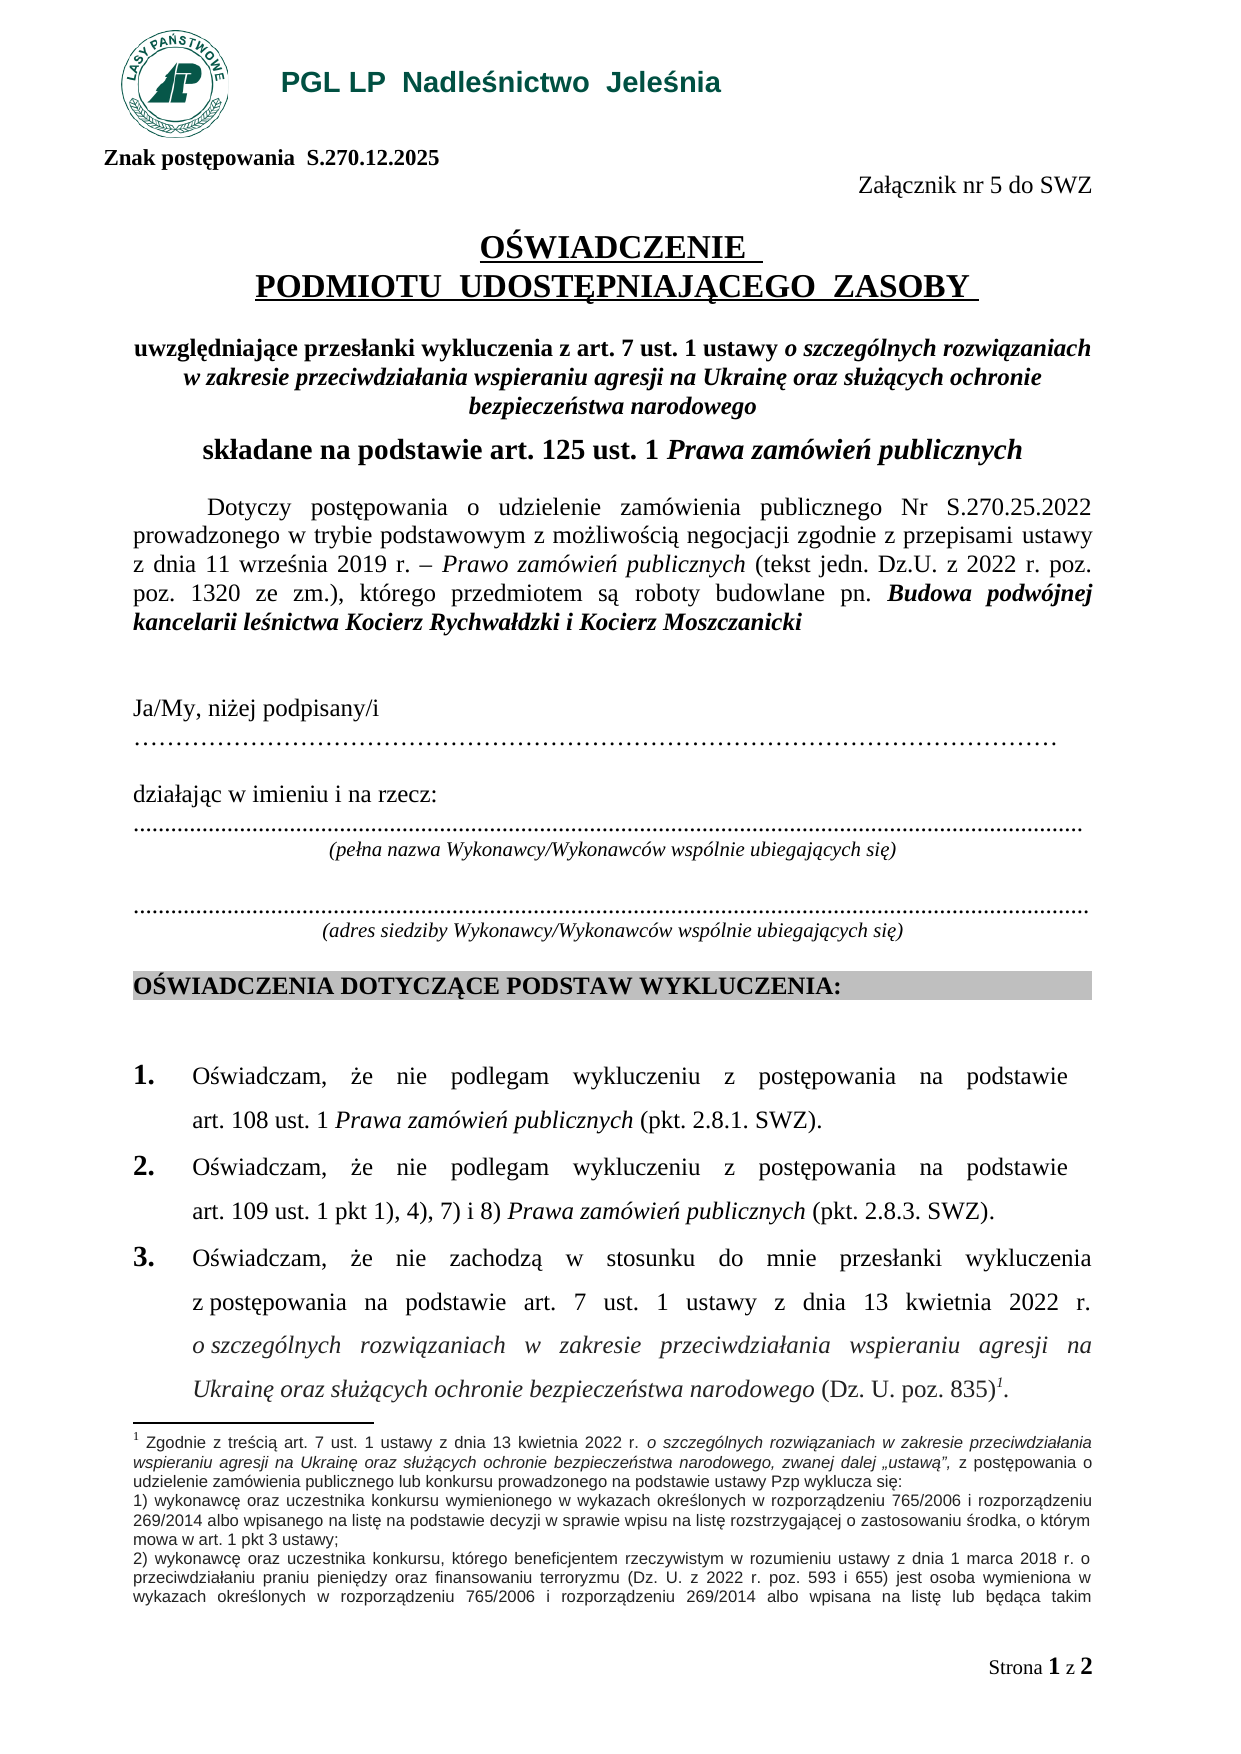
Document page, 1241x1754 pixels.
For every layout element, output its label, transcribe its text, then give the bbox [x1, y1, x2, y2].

text działając w imieniu i na rzecz: [133, 779, 1092, 808]
text Załącznik nr 5 do SWZ [133, 170, 1092, 199]
list Oświadczam, że nie zachodzą w stosunku do mnie przesłanki wykluczenia z postępowania na podstawie art. 7 ust. 1 ustawy z dnia 13 kwietnia 2022 r. o szczególnych rozwiązaniach w zakresie przeciwdziałania wspieraniu agresji na Ukrainę oraz służących ochronie bezpieczeństwa narodowego (Dz. U. poz. 835). [133, 1239, 1092, 1402]
list Oświadczam, że nie podlegam wykluczeniu z postępowania na podstawie art. 108 ust. 1 Prawa zamówień publicznych (pkt. 2.8.1. SWZ). [133, 1057, 1092, 1134]
text ......................................................................................................................................................... [133, 890, 1092, 918]
text ………………………………………………………………………………………………… [133, 722, 1092, 751]
text uwzględniające przesłanki wykluczenia z art. 7 ust. 1 ustawy o szczególnych rozwiązaniach w zakresie przeciwdziałania wspieraniu agresji na Ukrainę oraz służących ochronie bezpieczeństwa narodowego [133, 333, 1092, 419]
text PODMIOTU UDOSTĘPNIAJĄCEGO ZASOBY [133, 266, 1092, 304]
text (adres siedziby Wykonawcy/Wykonawców wspólnie ubiegających się) [133, 918, 1092, 942]
text Dotyczy postępowania o udzielenie zamówienia publicznego Nr S.270.25.2022 prowadzonego w trybie podstawowym z możliwością negocjacji zgodnie z przepisami ustawy z dnia 11 września 2019 r. – Prawo zamówień publicznych (tekst jedn. Dz.U. z 2022 r. poz. poz. 1320 ze zm.), którego przedmiotem są roboty budowlane pn. Budowa podwójnej kancelarii leśnictwa Kocierz Rychwałdzki i Kocierz Moszczanicki [133, 492, 1092, 636]
text OŚWIADCZENIA DOTYCZĄCE PODSTAW WYKLUCZENIA: [133, 971, 1092, 1000]
text ........................................................................................................................................................ [133, 808, 1092, 837]
text (pełna nazwa Wykonawcy/Wykonawców wspólnie ubiegających się) [133, 837, 1092, 861]
text Ja/My, niżej podpisany/i [133, 693, 1092, 722]
list Oświadczam, że nie podlegam wykluczeniu z postępowania na podstawie art. 109 ust. 1 pkt 1), 4), 7) i 8) Prawa zamówień publicznych (pkt. 2.8.3. SWZ). [133, 1148, 1092, 1225]
text składane na podstawie art. 125 ust. 1 Prawa zamówień publicznych [133, 432, 1092, 466]
text OŚWIADCZENIE [133, 228, 1092, 266]
